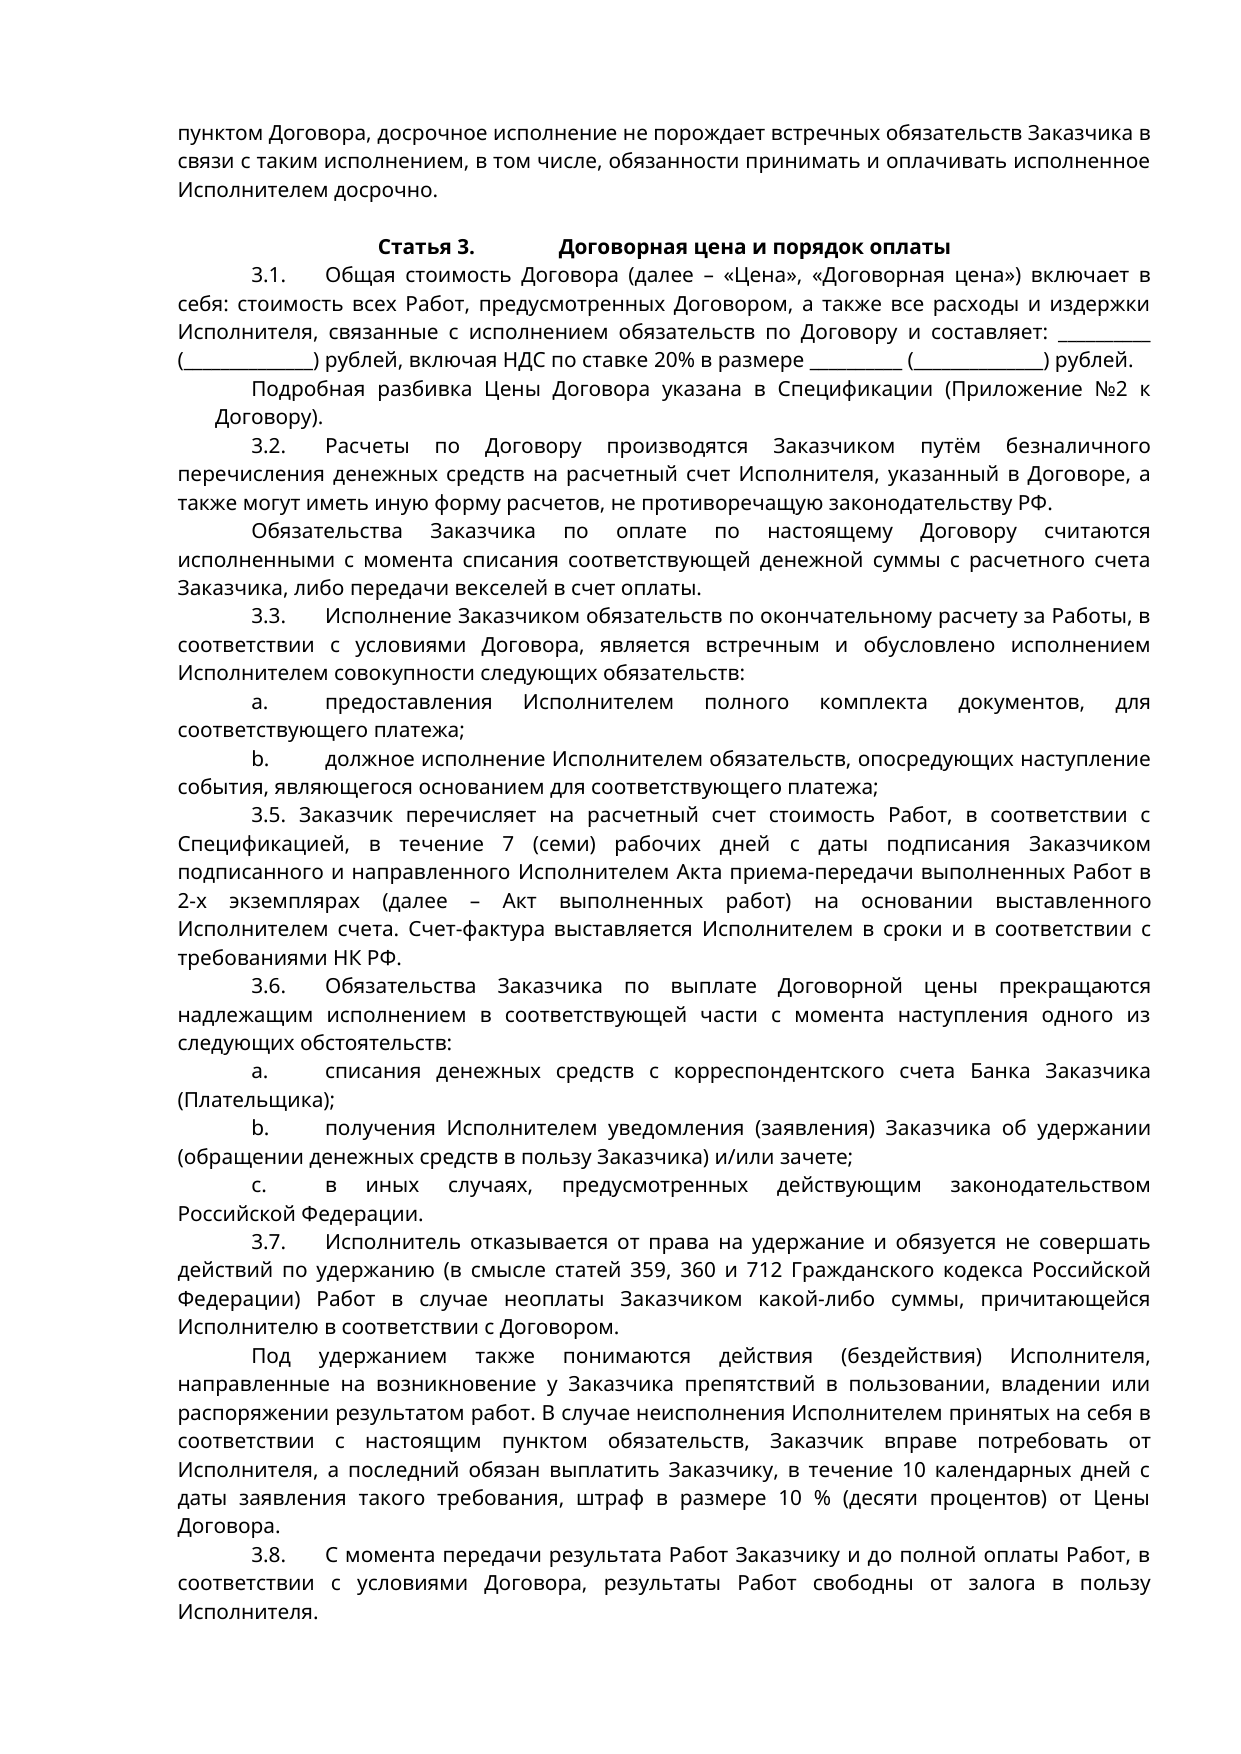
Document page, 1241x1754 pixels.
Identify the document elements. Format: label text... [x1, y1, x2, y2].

list Исполнитель отказывается от права на удержание и обязуется не совершать действий по удержанию (в смысле статей 359, 360 и 712 Гражданского кодекса Российской Федерации) Работ в случае неоплаты Заказчиком какой-либо суммы, причитающейся Исполнителю в соответствии с Договором. [177, 1227, 1152, 1341]
list предоставления Исполнителем полного комплекта документов, для соответствующего платежа; [177, 687, 1152, 744]
list С момента передачи результата Работ Заказчику и до полной оплаты Работ, в соответствии с условиями Договора, результаты Работ свободны от залога в пользу Исполнителя. [177, 1540, 1152, 1625]
list должное исполнение Исполнителем обязательств, опосредующих наступление события, являющегося основанием для соответствующего платежа; [177, 744, 1152, 801]
list Подробная разбивка Цены Договора указана в Спецификации (Приложение №2 к Договору). [215, 374, 1152, 431]
list Исполнение Заказчиком обязательств по окончательному расчету за Работы, в соответствии с условиями Договора, является встречным и обусловлено исполнением Исполнителем совокупности следующих обязательств: [177, 602, 1152, 687]
text 3.5. Заказчик перечисляет на расчетный счет стоимость Работ, в соответствии с Спецификацией, в течение 7 (семи) рабочих дней с даты подписания Заказчиком подписанного и направленного Исполнителем Акта приема-передачи выполненных Работ в 2-х экземплярах (далее – Акт выполненных работ) на основании выставленного Исполнителем счета. Счет-фактура выставляется Исполнителем в сроки и в соответствии с требованиями НК РФ. [177, 801, 1152, 971]
list Договорная цена и порядок оплаты [177, 232, 1152, 260]
list в иных случаях, предусмотренных действующим законодательством Российской Федерации. [177, 1170, 1152, 1227]
list получения Исполнителем уведомления (заявления) Заказчика об удержании (обращении денежных средств в пользу Заказчика) и/или зачете; [177, 1113, 1152, 1170]
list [177, 118, 1152, 203]
text Обязательства Заказчика по оплате по настоящему Договору считаются исполненными с момента списания соответствующей денежной суммы с расчетного счета Заказчика, либо передачи векселей в счет оплаты. [177, 516, 1152, 602]
list Общая стоимость Договора (далее – «Цена», «Договорная цена») включает в себя: стоимость всех Работ, предусмотренных Договором, а также все расходы и издержки Исполнителя, связанные с исполнением обязательств по Договору и составляет: __________ (______________) рублей, включая НДС по ставке 20% в размере __________ (______________) рублей. [177, 260, 1152, 374]
list Обязательства Заказчика по выплате Договорной цены прекращаются надлежащим исполнением в соответствующей части с момента наступления одного из следующих обстоятельств: [177, 971, 1152, 1057]
list списания денежных средств с корреспондентского счета Банка Заказчика (Плательщика); [177, 1057, 1152, 1113]
list Под удержанием также понимаются действия (бездействия) Исполнителя, направленные на возникновение у Заказчика препятствий в пользовании, владении или распоряжении результатом работ. В случае неисполнения Исполнителем принятых на себя в соответствии с настоящим пунктом обязательств, Заказчик вправе потребовать от Исполнителя, а последний обязан выплатить Заказчику, в течение 10 календарных дней с даты заявления такого требования, штраф в размере 10 % (десяти процентов) от Цены Договора. [177, 1341, 1152, 1540]
list Расчеты по Договору производятся Заказчиком путём безналичного перечисления денежных средств на расчетный счет Исполнителя, указанный в Договоре, а также могут иметь иную форму расчетов, не противоречащую законодательству РФ. [177, 431, 1152, 516]
